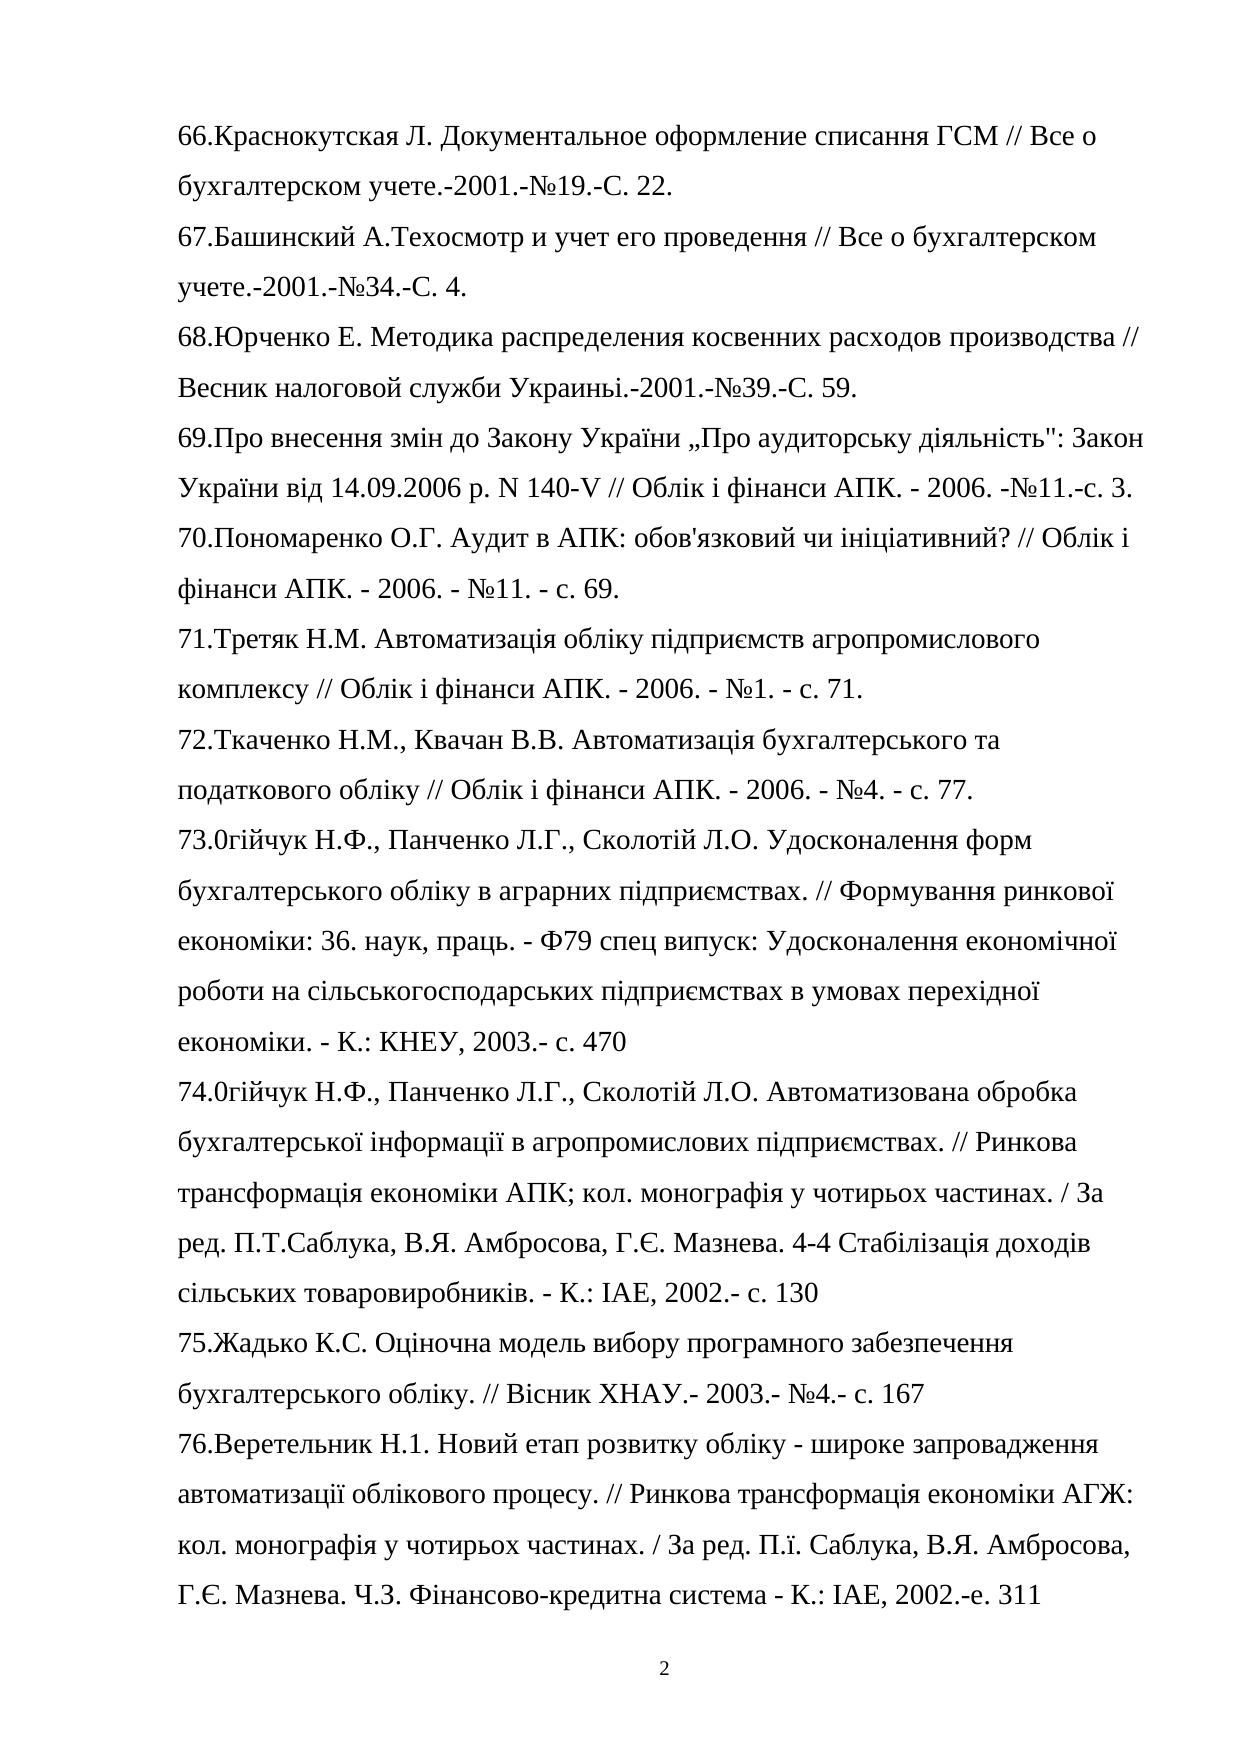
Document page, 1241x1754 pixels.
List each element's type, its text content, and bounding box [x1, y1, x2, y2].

text 67.Башинский А.Техосмотр и учет его проведення // Все о бухгалтерском учете.-2001.-№34.-С. 4. [177, 219, 1152, 303]
text 69.Про внесення змін до Закону України „Про аудиторську діяльність": Закон України від 14.09.2006 р. N 140-V // Облік і фінанси АПК. - 2006. -№11.-с. 3. [177, 420, 1152, 504]
text 68.Юрченко Е. Методика распределения косвенних расходов производства // Весник налоговой служби Украиньі.-2001.-№39.-С. 59. [177, 319, 1152, 403]
text ред. П.Т.Саблука, В.Я. Амбросова, Г.Є. Мазнева. 4-4 Стабілізація доходів сільських товаровиробників. - К.: ІАЕ, 2002.- с. 130 [177, 1225, 1152, 1309]
text 70.Пономаренко О.Г. Аудит в АПК: обов'язковий чи ініціативний? // Облік і фінанси АПК. - 2006. - №11. - с. 69. [177, 521, 1152, 604]
text 71.Третяк Н.М. Автоматизація обліку підприємств агропромислового комплексу // Облік і фінанси АПК. - 2006. - №1. - с. 71. [177, 621, 1152, 705]
text 75.Жадько К.С. Оціночна модель вибору програмного забезпечення бухгалтерського обліку. // Вісник ХНАУ.- 2003.- №4.- с. 167 [177, 1326, 1152, 1409]
text 76.Веретельник Н.1. Новий етап розвитку обліку - широке запровадження автоматизації облікового процесу. // Ринкова трансформація економіки АГЖ: кол. монографія у чотирьох частинах. / За ред. П.ї. Саблука, В.Я. Амбросова, Г.Є. Мазнева. Ч.З. Фінансово-кредитна система - К.: ІАЕ, 2002.-е. 311 [177, 1426, 1152, 1611]
text 72.Ткаченко Н.М., Квачан В.В. Автоматизація бухгалтерського та податкового обліку // Облік і фінанси АПК. - 2006. - №4. - с. 77. [177, 722, 1152, 806]
text 73.0гійчук Н.Ф., Панченко Л.Г., Сколотій Л.О. Удосконалення форм бухгалтерського обліку в аграрних підприємствах. // Формування ринкової економіки: 36. наук, праць. - Ф79 спец випуск: Удосконалення економічної роботи на сільськогосподарських підприємствах в умовах перехідної економіки. - К.: КНЕУ, 2003.- с. 470 [177, 822, 1152, 1057]
text 66.Краснокутская Л. Документальное оформление списання ГСМ // Все о бухгалтерском учете.-2001.-№19.-С. 22. [177, 118, 1152, 202]
text 74.0гійчук Н.Ф., Панченко Л.Г., Сколотій Л.О. Автоматизована обробка бухгалтерської інформації в агропромислових підприємствах. // Ринкова трансформація економіки АПК; кол. монографія у чотирьох частинах. / За [177, 1074, 1152, 1208]
